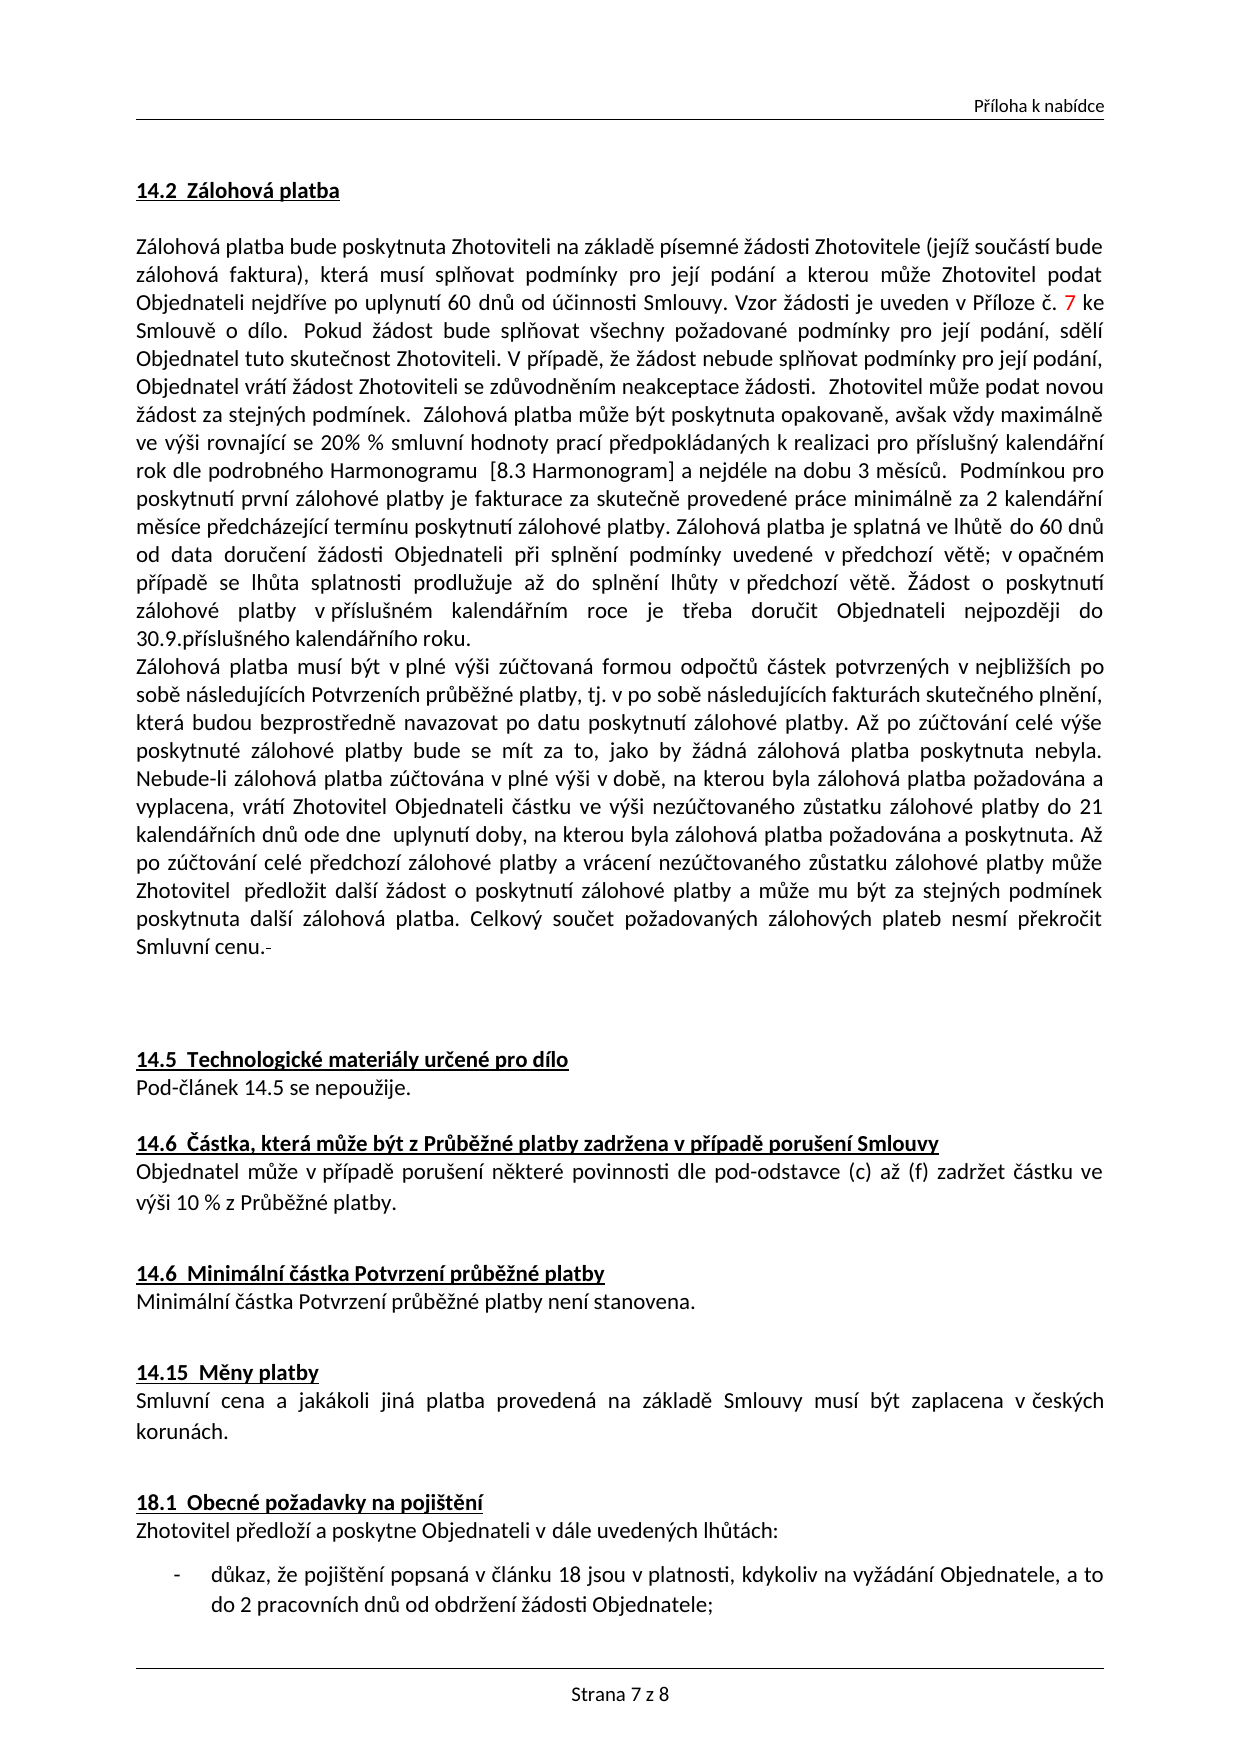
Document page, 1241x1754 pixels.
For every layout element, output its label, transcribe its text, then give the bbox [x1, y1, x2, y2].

text 14.6 Minimální částka Potvrzení průběžné platby [136, 1259, 1104, 1287]
text 14.15 Měny platby [136, 1358, 1104, 1387]
text Minimální částka Potvrzení průběžné platby není stanovena. [136, 1287, 1104, 1315]
text Zhotovitel předloží a poskytne Objednateli v dále uvedených lhůtách: [136, 1517, 1104, 1544]
text 14.2 Zálohová platba [136, 176, 1104, 204]
text Objednatel může v případě porušení některé povinnosti dle pod-odstavce (c) až (f) zadržet částku ve výši 10 % z Průběžné platby. [136, 1157, 1104, 1216]
list důkaz, že pojištění popsaná v článku 18 jsou v platnosti, kdykoliv na vyžádání Objednatele, a to do 2 pracovních dnů od obdržení žádosti Objednatele; [173, 1560, 1104, 1618]
text Smluvní cena a jakákoli jiná platba provedená na základě Smlouvy musí být zaplacena v českých korunách. [136, 1387, 1104, 1445]
text 14.5 Technologické materiály určené pro dílo [136, 1045, 1104, 1073]
text Zálohová platba bude poskytnuta Zhotoviteli na základě písemné žádosti Zhotovitele (jejíž součástí bude zálohová faktura), která musí splňovat podmínky pro její podání a kterou může Zhotovitel podat Objednateli nejdříve po uplynutí 60 dnů od účinnosti Smlouvy. Vzor žádosti je uveden v Příloze č. 7 ke Smlouvě o dílo. Pokud žádost bude splňovat všechny požadované podmínky pro její podání, sdělí Objednatel tuto skutečnost Zhotoviteli. V případě, že žádost nebude splňovat podmínky pro její podání, Objednatel vrátí žádost Zhotoviteli se zdůvodněním neakceptace žádosti. Zhotovitel může podat novou žádost za stejných podmínek. Zálohová platba může být poskytnuta opakovaně, avšak vždy maximálně ve výši rovnající se 20% % smluvní hodnoty prací předpokládaných k realizaci pro příslušný kalendářní rok dle podrobného Harmonogramu [8.3 Harmonogram] a nejdéle na dobu 3 měsíců. Podmínkou pro poskytnutí první zálohové platby je fakturace za skutečně provedené práce minimálně za 2 kalendářní měsíce předcházející termínu poskytnutí zálohové platby. Zálohová platba je splatná ve lhůtě do 60 dnů od data doručení žádosti Objednateli při splnění podmínky uvedené v předchozí větě; v opačném případě se lhůta splatnosti prodlužuje až do splnění lhůty v předchozí větě. Žádost o poskytnutí zálohové platby v příslušném kalendářním roce je třeba doručit Objednateli nejpozději do 30.9.příslušného kalendářního roku. [136, 232, 1104, 652]
text 18.1 Obecné požadavky na pojištění [136, 1488, 1104, 1517]
text Pod-článek 14.5 se nepoužije. [136, 1073, 1104, 1101]
text Zálohová platba musí být v plné výši zúčtovaná formou odpočtů částek potvrzených v nejbližších po sobě následujících Potvrzeních průběžné platby, tj. v po sobě následujících fakturách skutečného plnění, která budou bezprostředně navazovat po datu poskytnutí zálohové platby. Až po zúčtování celé výše poskytnuté zálohové platby bude se mít za to, jako by žádná zálohová platba poskytnuta nebyla. Nebude-li zálohová platba zúčtována v plné výši v době, na kterou byla zálohová platba požadována a vyplacena, vrátí Zhotovitel Objednateli částku ve výši nezúčtovaného zůstatku zálohové platby do 21 kalendářních dnů ode dne uplynutí doby, na kterou byla zálohová platba požadována a poskytnuta. Až po zúčtování celé předchozí zálohové platby a vrácení nezúčtovaného zůstatku zálohové platby může Zhotovitel předložit další žádost o poskytnutí zálohové platby a může mu být za stejných podmínek poskytnuta další zálohová platba. Celkový součet požadovaných zálohových plateb nesmí překročit Smluvní cenu. [136, 652, 1104, 960]
text 14.6 Částka, která může být z Průběžné platby zadržena v případě porušení Smlouvy [136, 1129, 1104, 1157]
